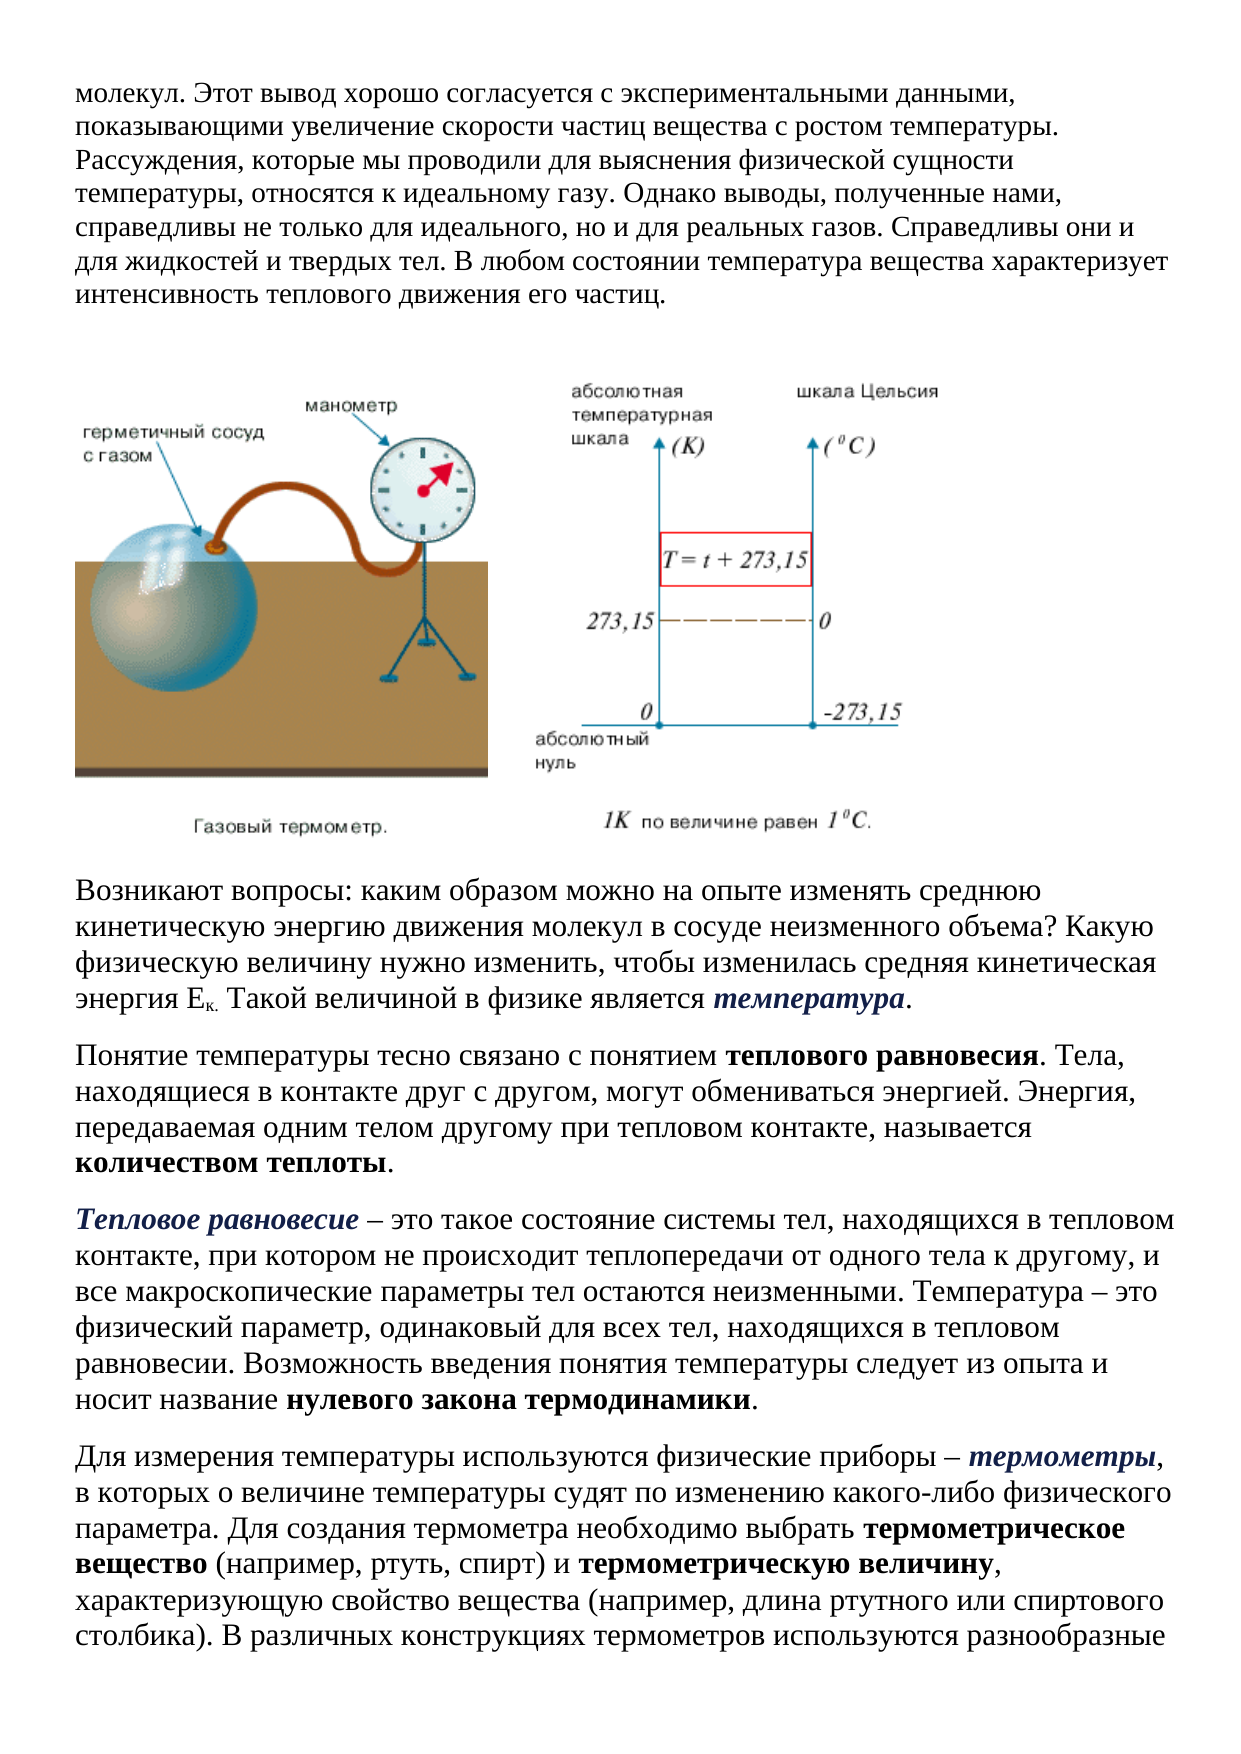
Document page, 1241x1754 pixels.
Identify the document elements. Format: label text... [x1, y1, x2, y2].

text Тепловое равновесие – это такое состояние системы тел, находящихся в тепловом контакте, при котором не происходит теплопередачи от одного тела к другому, и все макроскопические параметры тел остаются неизменными. Температура – это физический параметр, одинаковый для всех тел, находящихся в тепловом равновесии. Возможность введения понятия температуры следует из опыта и носит название нулевого закона термодинамики. [75, 1201, 1181, 1416]
picture [75, 388, 488, 847]
text Возникают вопросы: каким образом можно на опыте изменять среднюю кинетическую энергию движения молекул в сосуде неизменного объема? Какую физическую величину нужно изменить, чтобы изменилась средняя кинетическая энергия Ек. Такой величиной в физике является температура. [75, 871, 1181, 1015]
text Понятие температуры тесно связано с понятием теплового равновесия. Тела, находящиеся в контакте друг с другом, могут обмениваться энергией. Энергия, передаваемая одним телом другому при тепловом контакте, называется количеством теплоты. [75, 1036, 1181, 1180]
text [75, 75, 1181, 310]
picture [524, 338, 947, 847]
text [75, 1437, 1181, 1653]
